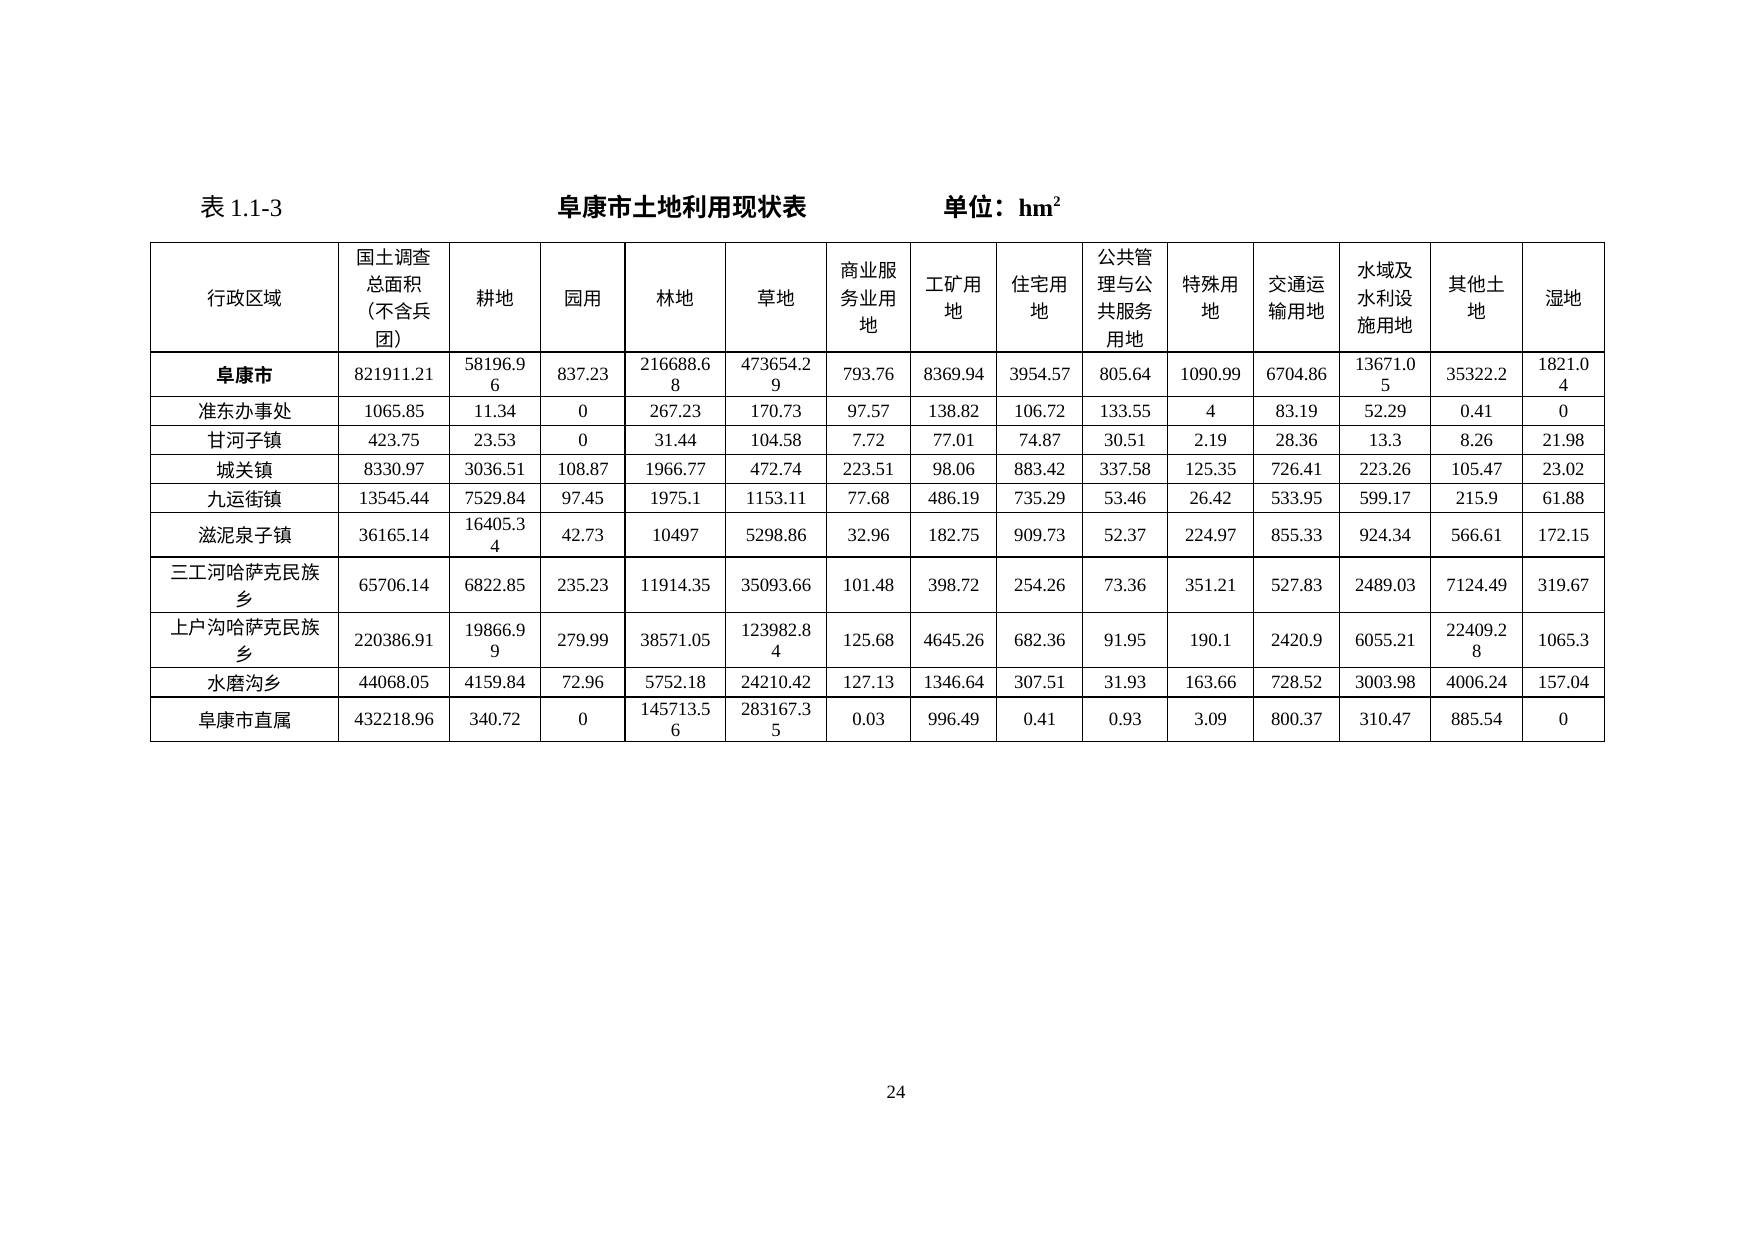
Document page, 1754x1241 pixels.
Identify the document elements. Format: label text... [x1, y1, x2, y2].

table_cell 351.21 [1168, 558, 1253, 612]
table_cell 73.36 [1083, 558, 1167, 612]
table_cell 157.04 [1523, 668, 1604, 696]
table_cell 1065.3 [1523, 613, 1604, 667]
table_cell 793.76 [827, 353, 910, 396]
table_header 行政区域 [151, 243, 338, 351]
table_cell 728.52 [1254, 668, 1339, 696]
table_cell 0 [1523, 698, 1604, 741]
table_cell 0 [541, 397, 624, 425]
table_cell 10497 [626, 513, 725, 556]
table_cell 16405.34 [450, 513, 540, 556]
table_cell 11914.35 [626, 558, 725, 612]
table_cell 阜康市 [151, 353, 338, 396]
table_cell 38571.05 [626, 613, 725, 667]
table_cell 279.99 [541, 613, 624, 667]
table_cell 310.47 [1340, 698, 1430, 741]
table_cell 77.01 [911, 426, 996, 454]
table_cell 6704.86 [1254, 353, 1339, 396]
table_header 水域及水利设施用地 [1340, 243, 1430, 351]
table_cell 4645.26 [911, 613, 996, 667]
table_cell 215.9 [1431, 484, 1522, 512]
table_cell 1065.85 [339, 397, 449, 425]
table_cell 106.72 [997, 397, 1082, 425]
table_cell 13.3 [1340, 426, 1430, 454]
table_cell 91.95 [1083, 613, 1167, 667]
table_cell 32.96 [827, 513, 910, 556]
table_cell 97.45 [541, 484, 624, 512]
table_cell 1966.77 [626, 455, 725, 483]
table_cell 145713.56 [626, 698, 725, 741]
table_cell 398.72 [911, 558, 996, 612]
table_cell 三工河哈萨克民族乡 [151, 558, 338, 612]
table_cell 65706.14 [339, 558, 449, 612]
table_cell 599.17 [1340, 484, 1430, 512]
table_cell 223.51 [827, 455, 910, 483]
table_cell 30.51 [1083, 426, 1167, 454]
table_cell 105.47 [1431, 455, 1522, 483]
table_cell 35093.66 [726, 558, 826, 612]
table_cell 44068.05 [339, 668, 449, 696]
table_cell 527.83 [1254, 558, 1339, 612]
table_cell 190.1 [1168, 613, 1253, 667]
table_cell 26.42 [1168, 484, 1253, 512]
table_cell 23.53 [450, 426, 540, 454]
table_cell 7529.84 [450, 484, 540, 512]
table_cell 97.57 [827, 397, 910, 425]
table_cell 682.36 [997, 613, 1082, 667]
table_cell 319.67 [1523, 558, 1604, 612]
table_cell 283167.35 [726, 698, 826, 741]
table_header 特殊用地 [1168, 243, 1253, 351]
table_cell 800.37 [1254, 698, 1339, 741]
table_cell 337.58 [1083, 455, 1167, 483]
table_cell 61.88 [1523, 484, 1604, 512]
table_cell 163.66 [1168, 668, 1253, 696]
table_cell 924.34 [1340, 513, 1430, 556]
table_cell 7.72 [827, 426, 910, 454]
table_cell 101.48 [827, 558, 910, 612]
table_cell 5752.18 [626, 668, 725, 696]
table_cell 74.87 [997, 426, 1082, 454]
table_cell 上户沟哈萨克民族乡 [151, 613, 338, 667]
table_cell 108.87 [541, 455, 624, 483]
table_header 商业服务业用地 [827, 243, 910, 351]
table_cell 533.95 [1254, 484, 1339, 512]
table_header 耕地 [450, 243, 540, 351]
table_cell 28.36 [1254, 426, 1339, 454]
table_cell 31.93 [1083, 668, 1167, 696]
table_cell 1975.1 [626, 484, 725, 512]
table_cell 53.46 [1083, 484, 1167, 512]
table_cell 4 [1168, 397, 1253, 425]
table_cell 235.23 [541, 558, 624, 612]
table_header 草地 [726, 243, 826, 351]
table_cell 36165.14 [339, 513, 449, 556]
table_cell 22409.28 [1431, 613, 1522, 667]
table_cell 216688.68 [626, 353, 725, 396]
table_cell 0.03 [827, 698, 910, 741]
table_header 公共管理与公共服务用地 [1083, 243, 1167, 351]
table_cell 52.29 [1340, 397, 1430, 425]
table_cell 432218.96 [339, 698, 449, 741]
table_cell 735.29 [997, 484, 1082, 512]
table_cell 6822.85 [450, 558, 540, 612]
table_cell 726.41 [1254, 455, 1339, 483]
table_cell 2489.03 [1340, 558, 1430, 612]
table_cell 83.19 [1254, 397, 1339, 425]
table_cell 104.58 [726, 426, 826, 454]
table_cell 909.73 [997, 513, 1082, 556]
table_cell 223.26 [1340, 455, 1430, 483]
table_cell 170.73 [726, 397, 826, 425]
table_cell 6055.21 [1340, 613, 1430, 667]
table_cell 1090.99 [1168, 353, 1253, 396]
table_cell 58196.96 [450, 353, 540, 396]
table_cell 1821.04 [1523, 353, 1604, 396]
table_cell 0.93 [1083, 698, 1167, 741]
table_header 湿地 [1523, 243, 1604, 351]
table_cell 0.41 [997, 698, 1082, 741]
table_cell 23.02 [1523, 455, 1604, 483]
table_header 交通运输用地 [1254, 243, 1339, 351]
table_header 工矿用地 [911, 243, 996, 351]
table_cell 566.61 [1431, 513, 1522, 556]
table_cell 837.23 [541, 353, 624, 396]
table_cell 0 [541, 426, 624, 454]
table_cell 城关镇 [151, 455, 338, 483]
table_cell 307.51 [997, 668, 1082, 696]
table_cell 0.41 [1431, 397, 1522, 425]
table_cell 13671.05 [1340, 353, 1430, 396]
table_cell 8369.94 [911, 353, 996, 396]
table_cell 31.44 [626, 426, 725, 454]
table_cell 8.26 [1431, 426, 1522, 454]
table_cell 阜康市直属 [151, 698, 338, 741]
table_cell 77.68 [827, 484, 910, 512]
table_cell 72.96 [541, 668, 624, 696]
table_cell 883.42 [997, 455, 1082, 483]
table_cell 855.33 [1254, 513, 1339, 556]
table_cell 准东办事处 [151, 397, 338, 425]
table_cell 5298.86 [726, 513, 826, 556]
table_cell 1346.64 [911, 668, 996, 696]
table_cell 7124.49 [1431, 558, 1522, 612]
table_cell 885.54 [1431, 698, 1522, 741]
text 表1.1-3 阜康市土地利用现状表 单位：hm2 [150, 187, 1604, 223]
table_cell 340.72 [450, 698, 540, 741]
table_cell 267.23 [626, 397, 725, 425]
table_cell 0 [1523, 397, 1604, 425]
table_header 林地 [626, 243, 725, 351]
table_cell 42.73 [541, 513, 624, 556]
table_cell 423.75 [339, 426, 449, 454]
table_cell 125.35 [1168, 455, 1253, 483]
table_header 其他土地 [1431, 243, 1522, 351]
table_cell 3954.57 [997, 353, 1082, 396]
table_cell 472.74 [726, 455, 826, 483]
table_cell 182.75 [911, 513, 996, 556]
table_cell 3.09 [1168, 698, 1253, 741]
table_cell 821911.21 [339, 353, 449, 396]
table_cell 473654.29 [726, 353, 826, 396]
table_cell 3003.98 [1340, 668, 1430, 696]
table_cell 8330.97 [339, 455, 449, 483]
table_cell 24210.42 [726, 668, 826, 696]
table_cell 35322.2 [1431, 353, 1522, 396]
table_cell 172.15 [1523, 513, 1604, 556]
table_cell 123982.84 [726, 613, 826, 667]
table_cell 4006.24 [1431, 668, 1522, 696]
table_cell 254.26 [997, 558, 1082, 612]
table_cell 九运街镇 [151, 484, 338, 512]
table_header 园用 [541, 243, 624, 351]
table_cell 996.49 [911, 698, 996, 741]
table_cell 3036.51 [450, 455, 540, 483]
table_cell 127.13 [827, 668, 910, 696]
table_cell 滋泥泉子镇 [151, 513, 338, 556]
table_cell 0 [541, 698, 624, 741]
table_cell 11.34 [450, 397, 540, 425]
table_cell 98.06 [911, 455, 996, 483]
table_cell 13545.44 [339, 484, 449, 512]
table_cell 52.37 [1083, 513, 1167, 556]
table_cell 19866.99 [450, 613, 540, 667]
table_cell 220386.91 [339, 613, 449, 667]
table_cell 224.97 [1168, 513, 1253, 556]
table_cell 甘河子镇 [151, 426, 338, 454]
table_cell 133.55 [1083, 397, 1167, 425]
table_cell 138.82 [911, 397, 996, 425]
table_cell 2.19 [1168, 426, 1253, 454]
table_cell 805.64 [1083, 353, 1167, 396]
table_cell 水磨沟乡 [151, 668, 338, 696]
table_cell 486.19 [911, 484, 996, 512]
table_cell 125.68 [827, 613, 910, 667]
table_cell 4159.84 [450, 668, 540, 696]
table_header 国土调查总面积（不含兵团） [339, 243, 449, 351]
table_cell 2420.9 [1254, 613, 1339, 667]
table_cell 1153.11 [726, 484, 826, 512]
table_header 住宅用地 [997, 243, 1082, 351]
table_cell 21.98 [1523, 426, 1604, 454]
